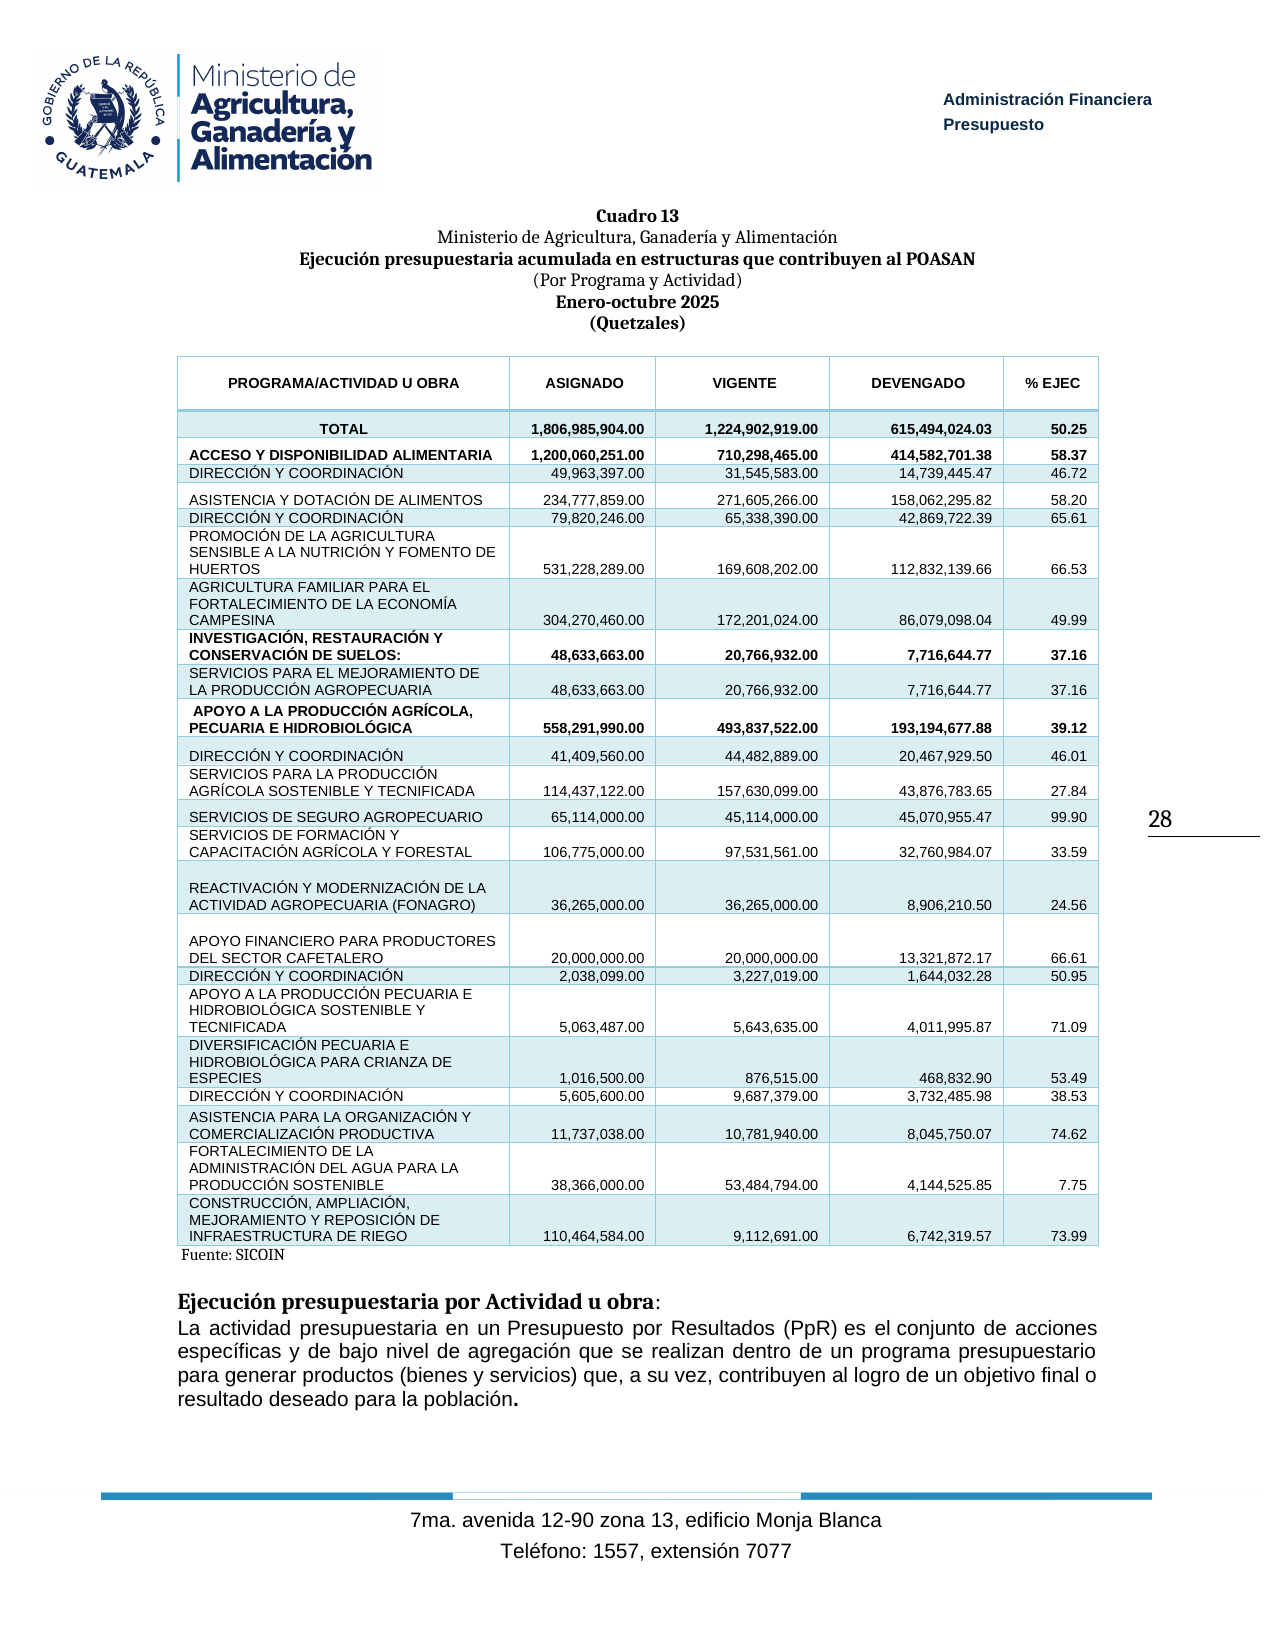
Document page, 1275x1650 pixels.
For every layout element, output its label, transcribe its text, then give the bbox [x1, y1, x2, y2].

table_cell 876,515.00 [656, 1037, 829, 1087]
table_cell 5,063,487.00 [510, 985, 655, 1036]
table_cell 86,079,098.04 [830, 579, 1003, 629]
table_cell DIRECCIÓN Y COORDINACIÓN [178, 737, 509, 764]
table_cell 71.09 [1004, 985, 1098, 1036]
table_cell SERVICIOS PARA LA PRODUCCIÓN AGRÍCOLA SOSTENIBLE Y TECNIFICADA [178, 766, 509, 799]
table_cell 58.20 [1004, 483, 1098, 508]
table_cell 20,766,932.00 [656, 665, 829, 698]
table_cell 9,687,379.00 [656, 1088, 829, 1105]
table_cell 6,742,319.57 [830, 1195, 1003, 1245]
table_cell APOYO A LA PRODUCCIÓN PECUARIA E HIDROBIOLÓGICA SOSTENIBLE Y TECNIFICADA [178, 985, 509, 1036]
table_cell 1,806,985,904.00 [510, 412, 655, 437]
table_cell 74.62 [1004, 1106, 1098, 1142]
table_cell 41,409,560.00 [510, 737, 655, 764]
table_cell 304,270,460.00 [510, 579, 655, 629]
table_cell 79,820,246.00 [510, 509, 655, 526]
table_cell 27.84 [1004, 766, 1098, 799]
table_cell INVESTIGACIÓN, RESTAURACIÓN Y CONSERVACIÓN DE SUELOS: [178, 630, 509, 663]
table_cell 558,291,990.00 [510, 699, 655, 736]
table_cell 46.01 [1004, 737, 1098, 764]
table_cell 169,608,202.00 [656, 527, 829, 577]
table_cell 8,045,750.07 [830, 1106, 1003, 1142]
picture [32, 46, 386, 192]
table_cell SERVICIOS PARA EL MEJORAMIENTO DE LA PRODUCCIÓN AGROPECUARIA [178, 665, 509, 698]
table_cell 38,366,000.00 [510, 1143, 655, 1193]
text Fuente: SICOIN [177, 1246, 1098, 1265]
table_cell 9,112,691.00 [656, 1195, 829, 1245]
table_cell 1,016,500.00 [510, 1037, 655, 1087]
table_cell 42,869,722.39 [830, 509, 1003, 526]
table_cell DIRECCIÓN Y COORDINACIÓN [178, 509, 509, 526]
table_cell 66.53 [1004, 527, 1098, 577]
table_cell 48,633,663.00 [510, 630, 655, 663]
table_cell 5,605,600.00 [510, 1088, 655, 1105]
text (Por Programa y Actividad) [177, 270, 1098, 291]
table_cell 172,201,024.00 [656, 579, 829, 629]
picture [0, 1483, 1264, 1509]
table_cell 50.95 [1004, 968, 1098, 984]
table_cell 3,227,019.00 [656, 968, 829, 984]
table_cell 615,494,024.03 [830, 412, 1003, 437]
table_cell 234,777,859.00 [510, 483, 655, 508]
table_cell DIRECCIÓN Y COORDINACIÓN [178, 465, 509, 482]
table_cell TOTAL [178, 412, 509, 437]
table_cell 58.37 [1004, 438, 1098, 464]
table_cell 468,832.90 [830, 1037, 1003, 1087]
table_cell 7,716,644.77 [830, 630, 1003, 663]
table_cell 73.99 [1004, 1195, 1098, 1245]
table_cell 112,832,139.66 [830, 527, 1003, 577]
table_cell 31,545,583.00 [656, 465, 829, 482]
table_cell PROMOCIÓN DE LA AGRICULTURA SENSIBLE A LA NUTRICIÓN Y FOMENTO DE HUERTOS [178, 527, 509, 577]
table_cell 20,000,000.00 [656, 914, 829, 966]
table_cell 46.72 [1004, 465, 1098, 482]
table_cell APOYO FINANCIERO PARA PRODUCTORES DEL SECTOR CAFETALERO [178, 914, 509, 966]
table_cell 193,194,677.88 [830, 699, 1003, 736]
text Ejecución presupuestaria por Actividad u obra: [177, 1289, 1098, 1315]
text Ejecución presupuestaria acumulada en estructuras que contribuyen al POASAN [177, 248, 1098, 270]
table_cell APOYO A LA PRODUCCIÓN AGRÍCOLA, PECUARIA E HIDROBIOLÓGICA [178, 699, 509, 736]
table_cell CONSTRUCCIÓN, AMPLIACIÓN, MEJORAMIENTO Y REPOSICIÓN DE INFRAESTRUCTURA DE RIEGO [178, 1195, 509, 1245]
table_cell SERVICIOS DE FORMACIÓN Y CAPACITACIÓN AGRÍCOLA Y FORESTAL [178, 827, 509, 860]
table_cell SERVICIOS DE SEGURO AGROPECUARIO [178, 800, 509, 826]
table_cell 1,644,032.28 [830, 968, 1003, 984]
table_cell 65,338,390.00 [656, 509, 829, 526]
table_cell 14,739,445.47 [830, 465, 1003, 482]
table_cell REACTIVACIÓN Y MODERNIZACIÓN DE LA ACTIVIDAD AGROPECUARIA (FONAGRO) [178, 861, 509, 913]
table_cell 7,716,644.77 [830, 665, 1003, 698]
table_cell 97,531,561.00 [656, 827, 829, 860]
table_cell 20,000,000.00 [510, 914, 655, 966]
table_cell 33.59 [1004, 827, 1098, 860]
table_cell 53.49 [1004, 1037, 1098, 1087]
table_cell 39.12 [1004, 699, 1098, 736]
table_cell 1,200,060,251.00 [510, 438, 655, 464]
table_cell 158,062,295.82 [830, 483, 1003, 508]
table_header % EJEC [1004, 357, 1098, 409]
table_cell 43,876,783.65 [830, 766, 1003, 799]
table_cell 11,737,038.00 [510, 1106, 655, 1142]
table_cell 50.25 [1004, 412, 1098, 437]
table_cell ACCESO Y DISPONIBILIDAD ALIMENTARIA [178, 438, 509, 464]
table_cell ASISTENCIA PARA LA ORGANIZACIÓN Y COMERCIALIZACIÓN PRODUCTIVA [178, 1106, 509, 1142]
table_cell 1,224,902,919.00 [656, 412, 829, 437]
table_cell 65,114,000.00 [510, 800, 655, 826]
table_cell FORTALECIMIENTO DE LA ADMINISTRACIÓN DEL AGUA PARA LA PRODUCCIÓN SOSTENIBLE [178, 1143, 509, 1193]
table_cell 44,482,889.00 [656, 737, 829, 764]
table_cell 45,070,955.47 [830, 800, 1003, 826]
table_cell 271,605,266.00 [656, 483, 829, 508]
table_cell 38.53 [1004, 1088, 1098, 1105]
table_cell 5,643,635.00 [656, 985, 829, 1036]
table_cell AGRICULTURA FAMILIAR PARA EL FORTALECIMIENTO DE LA ECONOMÍA CAMPESINA [178, 579, 509, 629]
text Enero-octubre 2025 [177, 291, 1098, 313]
table_cell DIRECCIÓN Y COORDINACIÓN [178, 1088, 509, 1105]
table_cell 49,963,397.00 [510, 465, 655, 482]
table_cell 106,775,000.00 [510, 827, 655, 860]
table_header ASIGNADO [510, 357, 655, 409]
table_cell 710,298,465.00 [656, 438, 829, 464]
table_cell 10,781,940.00 [656, 1106, 829, 1142]
table_cell 53,484,794.00 [656, 1143, 829, 1193]
text (Quetzales) [177, 313, 1098, 334]
table_cell 114,437,122.00 [510, 766, 655, 799]
table_header PROGRAMA/ACTIVIDAD U OBRA [178, 357, 509, 409]
table_cell 20,766,932.00 [656, 630, 829, 663]
table_cell 45,114,000.00 [656, 800, 829, 826]
table_cell 37.16 [1004, 665, 1098, 698]
table_cell 20,467,929.50 [830, 737, 1003, 764]
text La actividad presupuestaria en un Presupuesto por Resultados (PpR) es el conjunto de acciones específicas y de bajo nivel de agregación que se realizan dentro de un programa presupuestario para generar productos (bienes y servicios) que, a su vez, contribuyen al logro de un objetivo final o resultado deseado para la población. [177, 1315, 1098, 1411]
text Cuadro 13 [177, 205, 1098, 227]
table_cell 32,760,984.07 [830, 827, 1003, 860]
table_cell 2,038,099.00 [510, 968, 655, 984]
table_cell DIVERSIFICACIÓN PECUARIA E HIDROBIOLÓGICA PARA CRIANZA DE ESPECIES [178, 1037, 509, 1087]
table_cell 49.99 [1004, 579, 1098, 629]
table_cell 493,837,522.00 [656, 699, 829, 736]
table_cell 8,906,210.50 [830, 861, 1003, 913]
table_cell 13,321,872.17 [830, 914, 1003, 966]
text Ministerio de Agricultura, Ganadería y Alimentación [177, 227, 1098, 248]
table_cell 37.16 [1004, 630, 1098, 663]
table_cell ASISTENCIA Y DOTACIÓN DE ALIMENTOS [178, 483, 509, 508]
table_cell 4,011,995.87 [830, 985, 1003, 1036]
table_cell 65.61 [1004, 509, 1098, 526]
table_cell 66.61 [1004, 914, 1098, 966]
table_header DEVENGADO [830, 357, 1003, 409]
table_cell DIRECCIÓN Y COORDINACIÓN [178, 968, 509, 984]
table_cell 7.75 [1004, 1143, 1098, 1193]
table_cell 24.56 [1004, 861, 1098, 913]
table_cell 36,265,000.00 [656, 861, 829, 913]
table_cell 48,633,663.00 [510, 665, 655, 698]
table_cell 157,630,099.00 [656, 766, 829, 799]
table_cell 414,582,701.38 [830, 438, 1003, 464]
table_cell 110,464,584.00 [510, 1195, 655, 1245]
table_cell 99.90 [1004, 800, 1098, 826]
table_cell 36,265,000.00 [510, 861, 655, 913]
table_header VIGENTE [656, 357, 829, 409]
table_cell 531,228,289.00 [510, 527, 655, 577]
table_cell 3,732,485.98 [830, 1088, 1003, 1105]
table_cell 4,144,525.85 [830, 1143, 1003, 1193]
